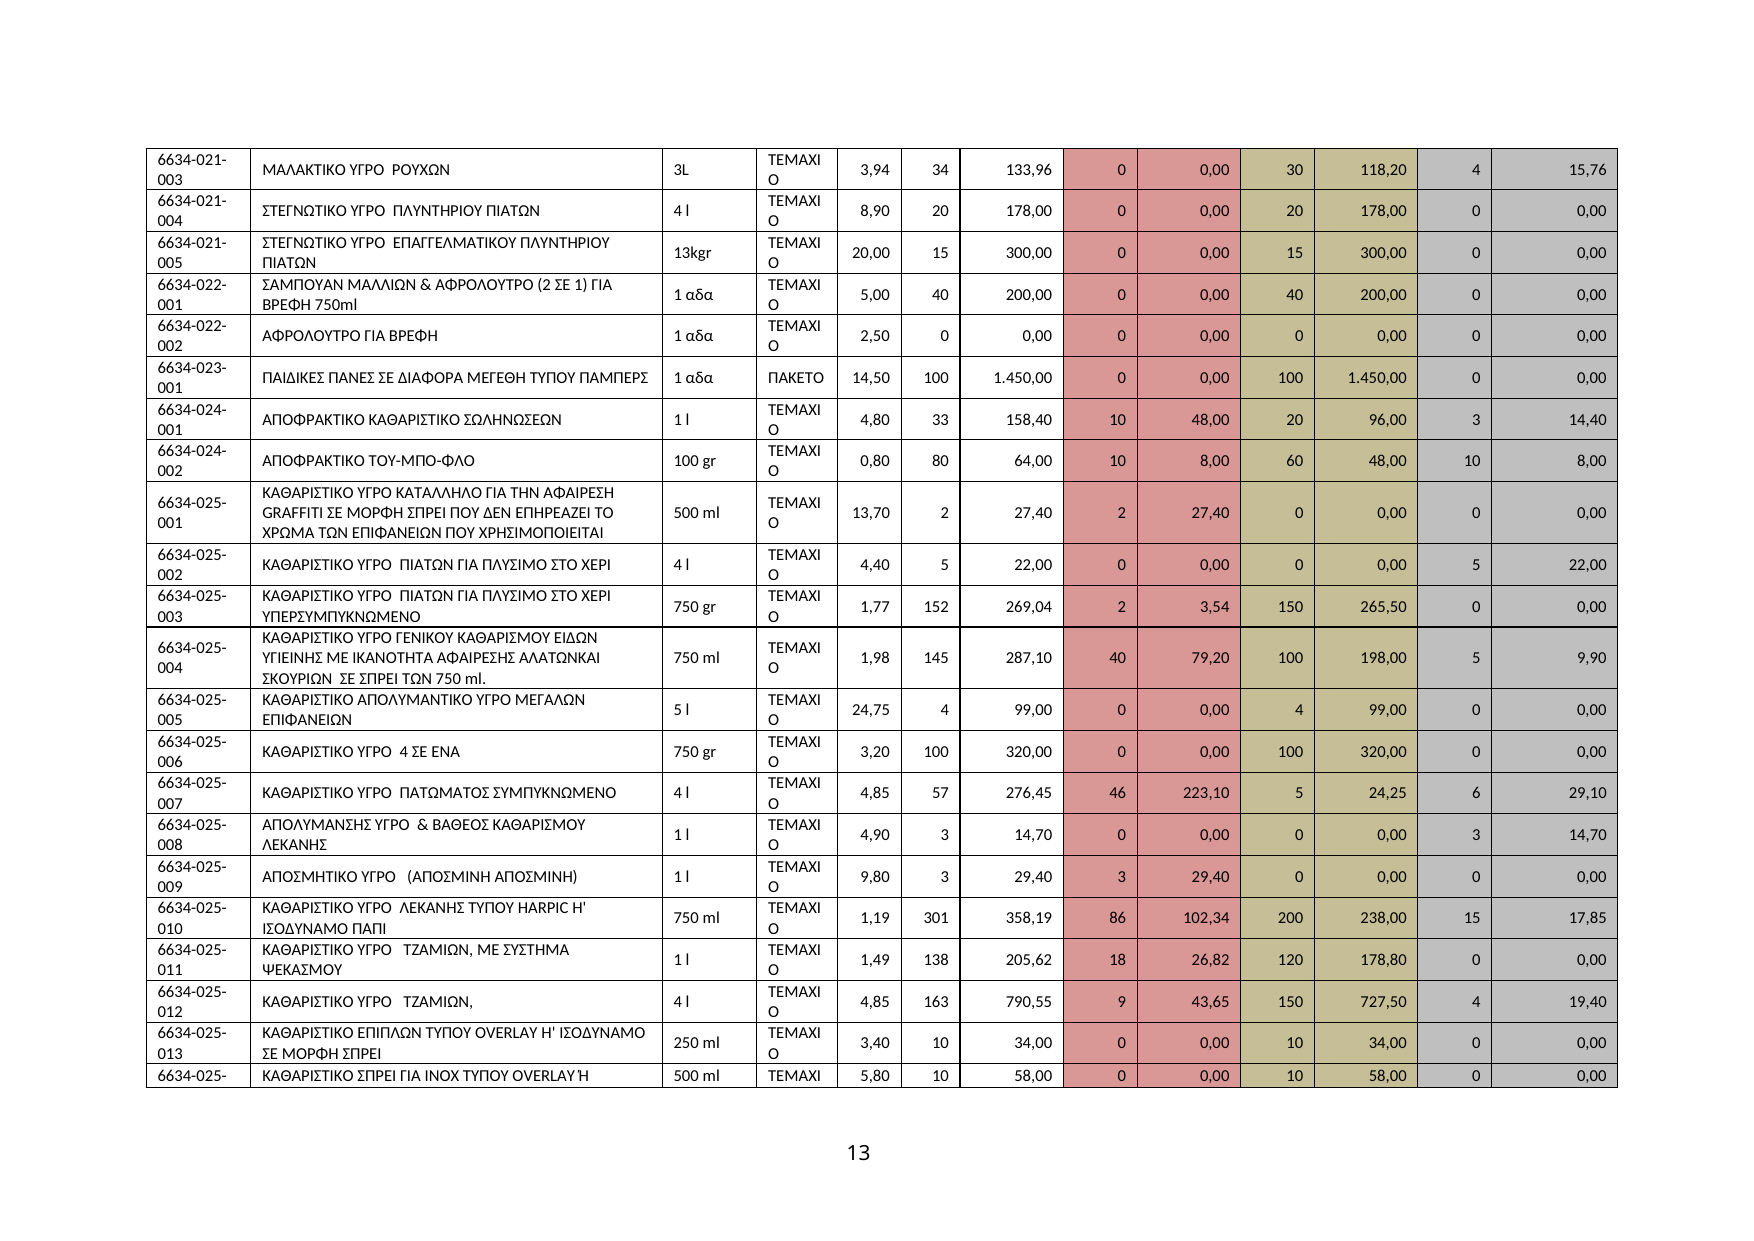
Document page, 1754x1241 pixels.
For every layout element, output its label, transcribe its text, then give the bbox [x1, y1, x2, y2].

table_cell 0,00 [1138, 1023, 1240, 1063]
table_cell 6634-023-001 [147, 357, 250, 398]
table_cell 29,40 [1138, 856, 1240, 897]
table_cell 750 ml [663, 898, 756, 938]
table_cell 145 [902, 628, 959, 688]
table_cell 0 [1241, 482, 1314, 543]
table_cell 0 [1418, 232, 1491, 273]
table_cell 58,00 [1315, 1064, 1417, 1087]
table_cell 320,00 [961, 731, 1063, 772]
table_cell 223,10 [1138, 773, 1240, 813]
table_cell 152 [902, 586, 959, 626]
table_cell 14,40 [1492, 399, 1617, 439]
table_cell 6634-021-005 [147, 232, 250, 273]
table_cell 0 [1064, 689, 1137, 730]
table_cell 120 [1241, 939, 1314, 980]
table_cell 287,10 [961, 628, 1063, 688]
table_cell 0 [1064, 1023, 1137, 1063]
table_cell 0 [1241, 814, 1314, 855]
table_cell 57 [902, 773, 959, 813]
table_cell ΚΑΘΑΡΙΣΤΙΚΟ ΥΓΡΟ ΚΑΤΑΛΛΗΛΟ ΓΙΑ ΤΗΝ ΑΦΑΙΡΕΣΗ GRAFFITI ΣΕ ΜΟΡΦΗ ΣΠΡΕΙ ΠΟΥ ΔΕΝ ΕΠΗΡΕΑΖΕΙ ΤΟ ΧΡΩΜΑ ΤΩΝ ΕΠΙΦΑΝΕΙΩΝ ΠΟΥ ΧΡΗΣΙΜΟΠΟΙΕΙΤΑΙ [251, 482, 662, 543]
table_cell 10 [902, 1023, 959, 1063]
table_cell 750 gr [663, 731, 756, 772]
table_cell ΣΤΕΓΝΩΤΙΚΟ ΥΓΡΟ ΠΛΥΝΤΗΡΙΟΥ ΠΙΑΤΩΝ [251, 190, 662, 231]
table_cell ΤΕΜΑΧΙΟ [757, 482, 837, 543]
table_cell ΤΕΜΑΧΙΟ [757, 1064, 837, 1087]
table_cell 133,96 [961, 149, 1063, 189]
table_cell 40 [1241, 274, 1314, 314]
table_cell 0,00 [1138, 544, 1240, 585]
table_cell 198,00 [1315, 628, 1417, 688]
table_cell 22,00 [1492, 544, 1617, 585]
table_cell ΤΕΜΑΧΙΟ [757, 440, 837, 481]
table_cell 24,25 [1315, 773, 1417, 813]
table_cell 150 [1241, 981, 1314, 1022]
table_cell 14,50 [838, 357, 901, 398]
table_cell 15 [902, 232, 959, 273]
table_cell ΤΕΜΑΧΙΟ [757, 190, 837, 231]
table_cell 20 [1241, 190, 1314, 231]
table_cell 3,20 [838, 731, 901, 772]
table_cell 500 ml [663, 1064, 756, 1087]
table_cell 0,00 [1492, 731, 1617, 772]
table_cell ΣΑΜΠΟΥΑΝ ΜΑΛΛΙΩΝ & ΑΦΡΟΛΟΥΤΡΟ (2 ΣΕ 1) ΓΙΑ ΒΡΕΦΗ 750ml [251, 274, 662, 314]
table_cell 14,70 [961, 814, 1063, 855]
table_cell 4 l [663, 981, 756, 1022]
table_cell ΑΦΡΟΛΟΥΤΡΟ ΓΙΑ ΒΡΕΦΗ [251, 315, 662, 356]
table_cell ΤΕΜΑΧΙΟ [757, 149, 837, 189]
table_cell 0,00 [1492, 689, 1617, 730]
table_cell 4,80 [838, 399, 901, 439]
table_cell 13kgr [663, 232, 756, 273]
table_cell 64,00 [961, 440, 1063, 481]
table_cell 6634-025-007 [147, 773, 250, 813]
table_cell 0,00 [1492, 232, 1617, 273]
table_cell 200,00 [961, 274, 1063, 314]
table_cell 100 [1241, 731, 1314, 772]
table_cell ΤΕΜΑΧΙΟ [757, 315, 837, 356]
table_cell 6634-025-012 [147, 981, 250, 1022]
table_cell 750 gr [663, 586, 756, 626]
table_cell 27,40 [961, 482, 1063, 543]
table_cell 4,90 [838, 814, 901, 855]
table_cell 3 [902, 814, 959, 855]
table_cell 0,00 [1138, 731, 1240, 772]
table_cell 250 ml [663, 1023, 756, 1063]
table_cell 0,00 [1138, 1064, 1240, 1087]
table_cell 1,19 [838, 898, 901, 938]
table_cell 17,85 [1492, 898, 1617, 938]
table_cell ΤΕΜΑΧΙΟ [757, 1023, 837, 1063]
table_cell 6634-025-006 [147, 731, 250, 772]
table_cell 0,80 [838, 440, 901, 481]
table_cell 0 [1418, 689, 1491, 730]
table_cell 13,70 [838, 482, 901, 543]
table_cell 5 [1241, 773, 1314, 813]
table_cell 5 [902, 544, 959, 585]
table_cell 6634-024-002 [147, 440, 250, 481]
table_cell 4 [1418, 981, 1491, 1022]
table_cell 0 [1418, 856, 1491, 897]
table_cell 205,62 [961, 939, 1063, 980]
table_cell 0,00 [1492, 357, 1617, 398]
table_cell 86 [1064, 898, 1137, 938]
table_cell 60 [1241, 440, 1314, 481]
table_cell 300,00 [961, 232, 1063, 273]
table_cell ΤΕΜΑΧΙΟ [757, 544, 837, 585]
table_cell 0 [1064, 1064, 1137, 1087]
table_cell ΚΑΘΑΡΙΣΤΙΚΟ ΥΓΡΟ ΠΑΤΩΜΑΤΟΣ ΣΥΜΠΥΚΝΩΜΕΝΟ [251, 773, 662, 813]
table_cell 0 [1418, 1023, 1491, 1063]
table_cell 40 [1064, 628, 1137, 688]
table_cell 4 [902, 689, 959, 730]
table_cell 0 [1418, 357, 1491, 398]
table_cell 29,10 [1492, 773, 1617, 813]
table_cell 301 [902, 898, 959, 938]
table_cell 0,00 [1138, 149, 1240, 189]
table_cell 46 [1064, 773, 1137, 813]
table_cell 10 [1241, 1023, 1314, 1063]
table_cell 34 [902, 149, 959, 189]
table_cell 0 [1064, 731, 1137, 772]
table_cell 18 [1064, 939, 1137, 980]
table_cell ΤΕΜΑΧΙΟ [757, 399, 837, 439]
table_cell 5,00 [838, 274, 901, 314]
table_cell 2,50 [838, 315, 901, 356]
table_cell 0,00 [1492, 482, 1617, 543]
table_cell ΑΠΟΦΡΑΚΤΙΚΟ ΚΑΘΑΡΙΣΤΙΚΟ ΣΩΛΗΝΩΣΕΩΝ [251, 399, 662, 439]
table_cell 0 [1064, 149, 1137, 189]
table_cell 80 [902, 440, 959, 481]
table_cell 6634-025-003 [147, 586, 250, 626]
table_cell 750 ml [663, 628, 756, 688]
table_cell 8,00 [1138, 440, 1240, 481]
table_cell 358,19 [961, 898, 1063, 938]
table_cell 99,00 [961, 689, 1063, 730]
table_cell 0 [1418, 731, 1491, 772]
table_cell 2 [902, 482, 959, 543]
table_cell 4 [1418, 149, 1491, 189]
table_cell 0,00 [1138, 274, 1240, 314]
table_cell 6634-021-003 [147, 149, 250, 189]
table_cell 6634-025-001 [147, 482, 250, 543]
table_cell ΤΕΜΑΧΙΟ [757, 586, 837, 626]
table_cell 6634-024-001 [147, 399, 250, 439]
table_cell 3,54 [1138, 586, 1240, 626]
table_cell 0,00 [1492, 1023, 1617, 1063]
table_cell 3 [1064, 856, 1137, 897]
table_cell 3,94 [838, 149, 901, 189]
table_cell 0,00 [1492, 586, 1617, 626]
table_cell 58,00 [961, 1064, 1063, 1087]
table_cell 0,00 [1492, 315, 1617, 356]
table_cell 0 [1418, 315, 1491, 356]
table_cell ΚΑΘΑΡΙΣΤΙΚΟ ΥΓΡΟ ΓΕΝΙΚΟΥ ΚΑΘΑΡΙΣΜΟΥ ΕΙΔΩΝ ΥΓΙΕΙΝΗΣ ΜΕ ΙΚΑΝΟΤΗΤΑ ΑΦΑΙΡΕΣΗΣ ΑΛΑΤΩΝΚΑΙ ΣΚΟΥΡΙΩΝ ΣΕ ΣΠΡΕΙ ΤΩΝ 750 ml. [251, 628, 662, 688]
table_cell 0 [1064, 544, 1137, 585]
table_cell 24,75 [838, 689, 901, 730]
table_cell 3L [663, 149, 756, 189]
table_cell 100 [902, 731, 959, 772]
table_cell 0 [1064, 357, 1137, 398]
table_cell 118,20 [1315, 149, 1417, 189]
table_cell ΑΠΟΛΥΜΑΝΣΗΣ ΥΓΡΟ & ΒΑΘΕΟΣ ΚΑΘΑΡΙΣΜΟΥ ΛΕΚΑΝΗΣ [251, 814, 662, 855]
table_cell 4,85 [838, 981, 901, 1022]
table_cell 0,00 [1492, 856, 1617, 897]
table_cell 5 [1418, 628, 1491, 688]
table_cell 1,98 [838, 628, 901, 688]
table_cell 200,00 [1315, 274, 1417, 314]
table_cell 320,00 [1315, 731, 1417, 772]
table_cell 1 αδα [663, 274, 756, 314]
table_cell 1,77 [838, 586, 901, 626]
table_cell 10 [1064, 399, 1137, 439]
table_cell 200 [1241, 898, 1314, 938]
table_cell ΑΠΟΦΡΑΚΤΙΚΟ ΤΟΥ-ΜΠΟ-ΦΛΟ [251, 440, 662, 481]
table_cell ΤΕΜΑΧΙΟ [757, 731, 837, 772]
table_cell 6634-022-002 [147, 315, 250, 356]
table_cell 3 [1418, 814, 1491, 855]
table_cell 265,50 [1315, 586, 1417, 626]
table_cell 6634-025-009 [147, 856, 250, 897]
table_cell 10 [1418, 440, 1491, 481]
table_cell 0 [1241, 544, 1314, 585]
table_cell 5,80 [838, 1064, 901, 1087]
table_cell 6634-025-010 [147, 898, 250, 938]
table_cell 48,00 [1315, 440, 1417, 481]
table_cell 6634-025-005 [147, 689, 250, 730]
table_cell ΤΕΜΑΧΙΟ [757, 274, 837, 314]
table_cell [251, 1064, 662, 1087]
table_cell ΚΑΘΑΡΙΣΤΙΚΟ ΕΠΙΠΛΩΝ ΤΥΠΟΥ OVERLAY Η' ΙΣΟΔΥΝΑΜΟ ΣΕ ΜΟΡΦΗ ΣΠΡΕΙ [251, 1023, 662, 1063]
table_cell 0,00 [1138, 814, 1240, 855]
table_cell 100 [902, 357, 959, 398]
table_cell 1,49 [838, 939, 901, 980]
table_cell 0 [1064, 190, 1137, 231]
table_cell 269,04 [961, 586, 1063, 626]
table_cell 0 [1064, 274, 1137, 314]
table_cell 2 [1064, 586, 1137, 626]
table_cell 33 [902, 399, 959, 439]
table_cell 276,45 [961, 773, 1063, 813]
table_cell 26,82 [1138, 939, 1240, 980]
table_cell 5 [1418, 544, 1491, 585]
table_cell 790,55 [961, 981, 1063, 1022]
table_cell 99,00 [1315, 689, 1417, 730]
table_cell 1.450,00 [961, 357, 1063, 398]
table_cell ΜΑΛΑΚΤΙΚΟ ΥΓΡΟ ΡΟΥΧΩΝ [251, 149, 662, 189]
table_cell 4 [1241, 689, 1314, 730]
table_cell ΠΑΙΔΙΚΕΣ ΠΑΝΕΣ ΣΕ ΔΙΑΦΟΡΑ ΜΕΓΕΘΗ ΤΥΠΟΥ ΠΑΜΠΕΡΣ [251, 357, 662, 398]
table_cell ΑΠΟΣΜΗΤΙΚΟ ΥΓΡΟ (ΑΠΟΣΜΙΝΗ ΑΠΟΣΜΙΝΗ) [251, 856, 662, 897]
table_cell 0 [1418, 586, 1491, 626]
table_cell 100 gr [663, 440, 756, 481]
table_cell 3,40 [838, 1023, 901, 1063]
table_cell 138 [902, 939, 959, 980]
table_cell 0 [1418, 939, 1491, 980]
table_cell 100 [1241, 357, 1314, 398]
table_cell 10 [902, 1064, 959, 1087]
table_cell ΚΑΘΑΡΙΣΤΙΚΟ ΥΓΡΟ ΛΕΚΑΝΗΣ ΤΥΠΟΥ HARPIC Η' ΙΣΟΔΥΝΑΜΟ ΠΑΠΙ [251, 898, 662, 938]
table_cell 79,20 [1138, 628, 1240, 688]
table_cell 1 αδα [663, 315, 756, 356]
table_cell 0,00 [1138, 190, 1240, 231]
table_cell 34,00 [1315, 1023, 1417, 1063]
table_cell 14,70 [1492, 814, 1617, 855]
table_cell ΤΕΜΑΧΙΟ [757, 856, 837, 897]
table_cell 15 [1418, 898, 1491, 938]
table_cell 4 l [663, 773, 756, 813]
table_cell 0,00 [961, 315, 1063, 356]
table_cell 9 [1064, 981, 1137, 1022]
table_cell 0 [902, 315, 959, 356]
table_cell 0,00 [1138, 357, 1240, 398]
table_cell 0 [1064, 315, 1137, 356]
table_cell 163 [902, 981, 959, 1022]
table_cell 10 [1064, 440, 1137, 481]
table_cell 0 [1064, 814, 1137, 855]
table_cell 0 [1241, 315, 1314, 356]
table_cell 0,00 [1492, 939, 1617, 980]
table_cell 727,50 [1315, 981, 1417, 1022]
table_cell 19,40 [1492, 981, 1617, 1022]
table_cell 178,80 [1315, 939, 1417, 980]
table_cell 0,00 [1492, 1064, 1617, 1087]
table_cell ΤΕΜΑΧΙΟ [757, 232, 837, 273]
table_cell 6634-025-011 [147, 939, 250, 980]
table_cell ΚΑΘΑΡΙΣΤΙΚΟ ΥΓΡΟ ΠΙΑΤΩΝ ΓΙΑ ΠΛΥΣΙΜΟ ΣΤΟ ΧΕΡΙ ΥΠΕΡΣΥΜΠΥΚΝΩΜΕΝΟ [251, 586, 662, 626]
table_cell ΚΑΘΑΡΙΣΤΙΚΟ ΥΓΡΟ ΤΖΑΜΙΩΝ, [251, 981, 662, 1022]
table_cell 2 [1064, 482, 1137, 543]
table_cell 0,00 [1138, 232, 1240, 273]
table_cell 9,80 [838, 856, 901, 897]
table_cell ΤΕΜΑΧΙΟ [757, 981, 837, 1022]
table_cell 3 [1418, 399, 1491, 439]
table_cell 0,00 [1138, 689, 1240, 730]
table_cell 6634-025-013 [147, 1023, 250, 1063]
table_cell 178,00 [961, 190, 1063, 231]
table_cell 0 [1418, 190, 1491, 231]
table_cell 0,00 [1315, 544, 1417, 585]
table_cell 0 [1418, 1064, 1491, 1087]
table_cell 0,00 [1315, 482, 1417, 543]
table_cell 29,40 [961, 856, 1063, 897]
table_cell 20,00 [838, 232, 901, 273]
table_cell 500 ml [663, 482, 756, 543]
table_cell 8,90 [838, 190, 901, 231]
table_cell 48,00 [1138, 399, 1240, 439]
table_cell 6 [1418, 773, 1491, 813]
table_cell 15 [1241, 232, 1314, 273]
table_cell 96,00 [1315, 399, 1417, 439]
table_cell 102,34 [1138, 898, 1240, 938]
table_cell 178,00 [1315, 190, 1417, 231]
table_cell 150 [1241, 586, 1314, 626]
table_cell ΤΕΜΑΧΙΟ [757, 689, 837, 730]
table_cell 0 [1418, 274, 1491, 314]
table_cell 5 l [663, 689, 756, 730]
table_cell 4 l [663, 190, 756, 231]
table_cell 1 l [663, 856, 756, 897]
table_cell 15,76 [1492, 149, 1617, 189]
table_cell 30 [1241, 149, 1314, 189]
table_cell 6634-025-002 [147, 544, 250, 585]
table_cell 0,00 [1315, 856, 1417, 897]
table_cell ΚΑΘΑΡΙΣΤΙΚΟ ΥΓΡΟ ΤΖΑΜΙΩΝ, ΜΕ ΣΥΣΤΗΜΑ ΨΕΚΑΣΜΟΥ [251, 939, 662, 980]
table_cell ΤΕΜΑΧΙΟ [757, 898, 837, 938]
table_cell 4,85 [838, 773, 901, 813]
table_cell 1 l [663, 814, 756, 855]
table_cell 10 [1241, 1064, 1314, 1087]
table_cell 40 [902, 274, 959, 314]
table_cell 6634-025-014 [147, 1064, 250, 1087]
table_cell 238,00 [1315, 898, 1417, 938]
table_cell 20 [1241, 399, 1314, 439]
table_cell 3 [902, 856, 959, 897]
table_cell 6634-025-008 [147, 814, 250, 855]
table_cell 0,00 [1492, 190, 1617, 231]
table_cell ΤΕΜΑΧΙΟ [757, 628, 837, 688]
table_cell 1.450,00 [1315, 357, 1417, 398]
table_cell 9,90 [1492, 628, 1617, 688]
table_cell 43,65 [1138, 981, 1240, 1022]
table_cell 20 [902, 190, 959, 231]
table_cell 6634-022-001 [147, 274, 250, 314]
table_cell ΚΑΘΑΡΙΣΤΙΚΟ ΑΠΟΛΥΜΑΝΤΙΚΟ ΥΓΡΟ ΜΕΓΑΛΩΝ ΕΠΙΦΑΝΕΙΩΝ [251, 689, 662, 730]
table_cell 4,40 [838, 544, 901, 585]
table_cell 4 l [663, 544, 756, 585]
table_cell ΤΕΜΑΧΙΟ [757, 773, 837, 813]
table_cell ΤΕΜΑΧΙΟ [757, 939, 837, 980]
table_cell 0 [1418, 482, 1491, 543]
table_cell ΚΑΘΑΡΙΣΤΙΚΟ ΥΓΡΟ 4 ΣΕ ΈΝΑ [251, 731, 662, 772]
table_cell 22,00 [961, 544, 1063, 585]
table_cell 1 αδα [663, 357, 756, 398]
table_cell 300,00 [1315, 232, 1417, 273]
table_cell ΠΑΚΕΤΟ [757, 357, 837, 398]
table_cell 1 l [663, 399, 756, 439]
table_cell 34,00 [961, 1023, 1063, 1063]
table_cell 6634-025-004 [147, 628, 250, 688]
table_cell 1 l [663, 939, 756, 980]
table_cell 27,40 [1138, 482, 1240, 543]
table_cell 0 [1064, 232, 1137, 273]
table_cell 0 [1241, 856, 1314, 897]
table_cell 100 [1241, 628, 1314, 688]
table_cell ΣΤΕΓΝΩΤΙΚΟ ΥΓΡΟ ΕΠΑΓΓΕΛΜΑΤΙΚΟΥ ΠΛΥΝΤΗΡΙΟΥ ΠΙΑΤΩΝ [251, 232, 662, 273]
table_cell 6634-021-004 [147, 190, 250, 231]
table_cell ΤΕΜΑΧΙΟ [757, 814, 837, 855]
table_cell 0,00 [1315, 315, 1417, 356]
table_cell 0,00 [1492, 274, 1617, 314]
table_cell 0,00 [1138, 315, 1240, 356]
table_cell ΚΑΘΑΡΙΣΤΙΚΟ ΥΓΡΟ ΠΙΑΤΩΝ ΓΙΑ ΠΛΥΣΙΜΟ ΣΤΟ ΧΕΡΙ [251, 544, 662, 585]
table_cell 158,40 [961, 399, 1063, 439]
table_cell 8,00 [1492, 440, 1617, 481]
table_cell 0,00 [1315, 814, 1417, 855]
